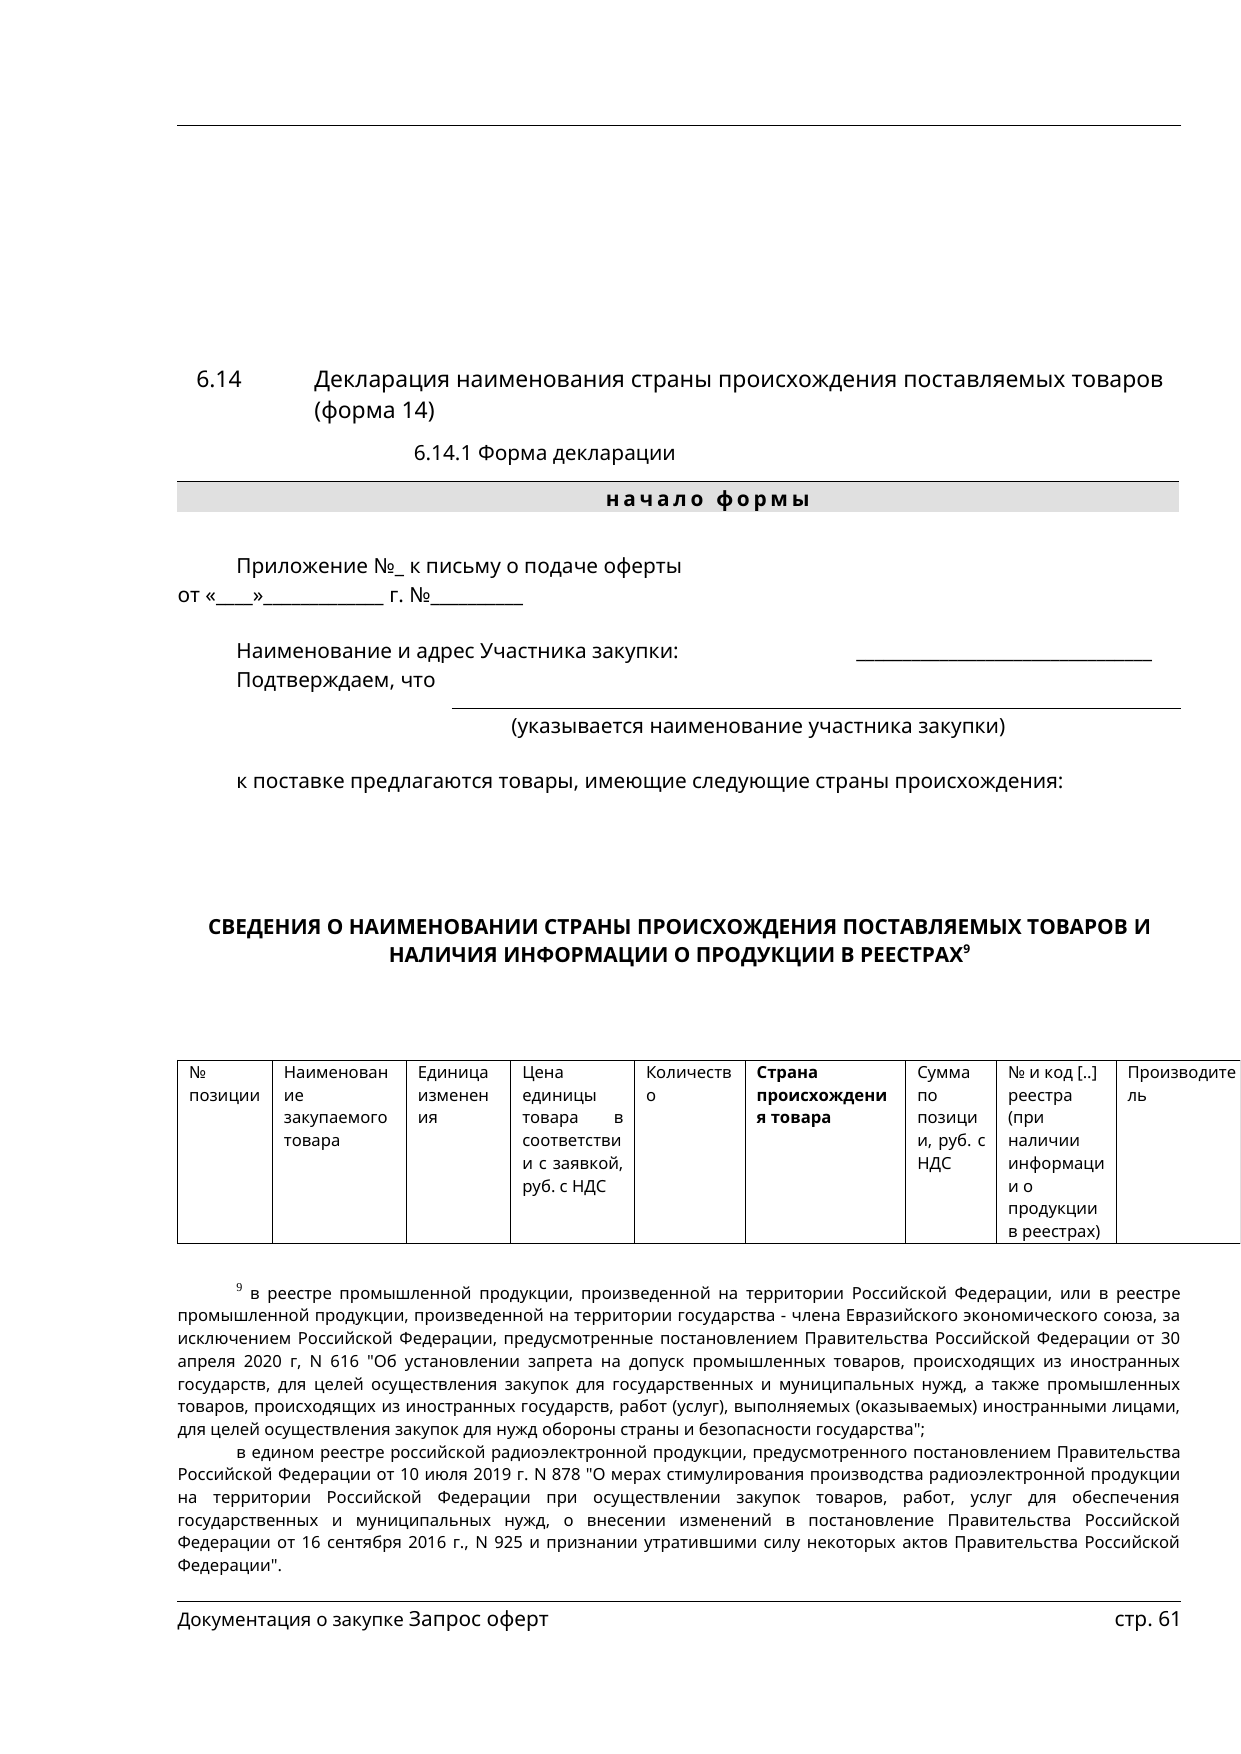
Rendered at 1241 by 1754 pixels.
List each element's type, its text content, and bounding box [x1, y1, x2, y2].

table_header № и код [..] реестра (при наличии информации о продукции в реестрах) [997, 1061, 1116, 1242]
text Приложение №_ к письму о подаче оферты от «____»_____________ г. №__________ [177, 551, 1181, 608]
text Подтверждаем, что [177, 665, 1181, 693]
subtitle Декларация наименования страны происхождения поставляемых товаров (форма 14) [196, 363, 1181, 425]
table_header № позиции [178, 1061, 272, 1242]
table_header Сумма по позиции, руб. с НДС [906, 1061, 996, 1242]
table_header Единица изменения [407, 1061, 510, 1242]
table_header Количество [635, 1061, 745, 1242]
table_header Страна происхождения товара [746, 1061, 905, 1242]
table_header Цена единицы товара в соответствии с заявкой, руб. с НДС [511, 1061, 634, 1242]
table_header Производитель [1117, 1061, 1240, 1242]
text (указывается наименование участника закупки) [452, 709, 1181, 739]
text начало формы [177, 482, 1179, 512]
text Наименование и адрес Участника закупки: ________________________________ [177, 637, 1181, 665]
text 6.14.1 Форма декларации [413, 438, 1181, 466]
text к поставке предлагаются товары, имеющие следующие страны происхождения: [177, 766, 1181, 794]
text Сведения о наименовании страны происхождения поставляемых товаров и наличия информации о продукции в реестрах [177, 912, 1181, 969]
table_header Наименование закупаемого товара [273, 1061, 406, 1242]
